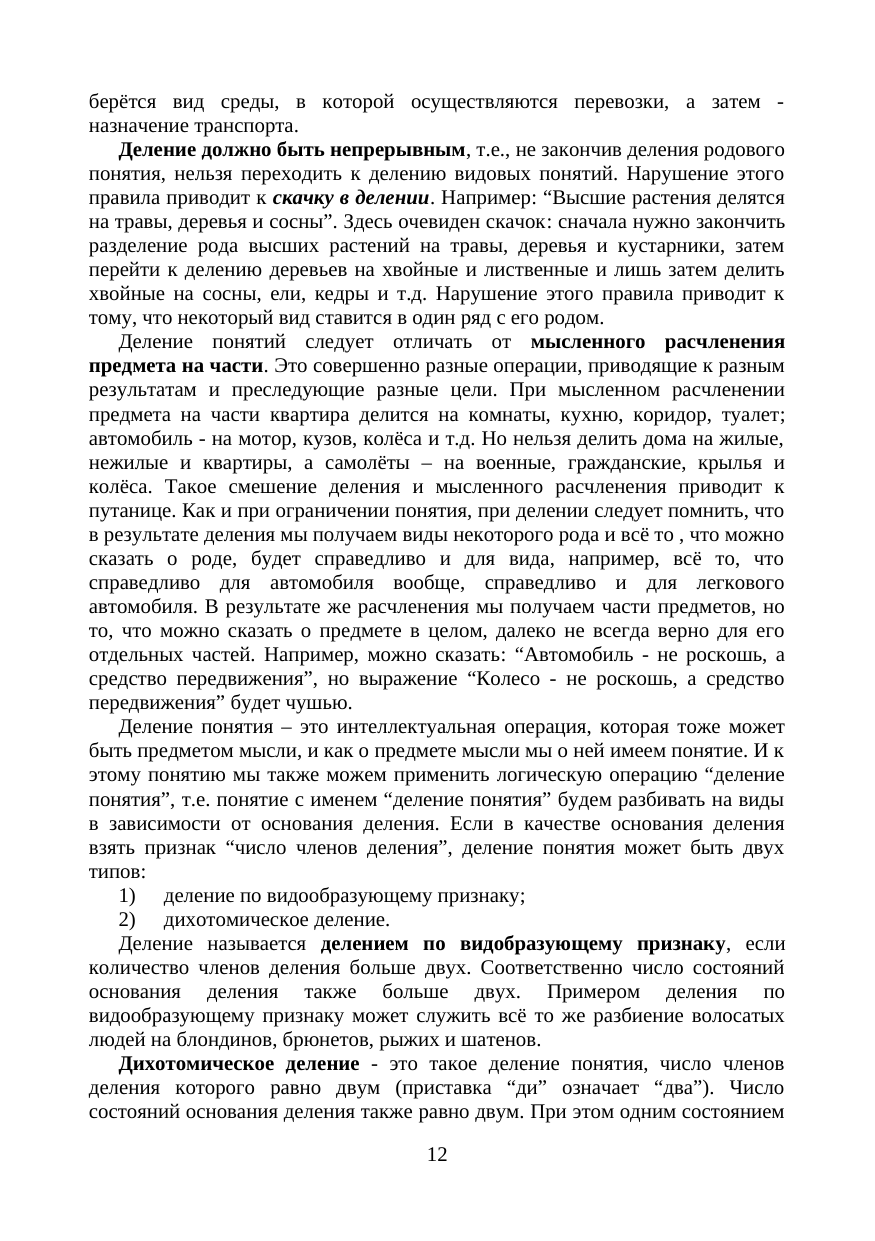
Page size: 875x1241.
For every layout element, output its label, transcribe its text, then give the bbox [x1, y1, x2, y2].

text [89, 1051, 785, 1123]
text Деление называется делением по видобразующему признаку, если количество членов деления больше двух. Соответственно число состояний основания деления также больше двух. Примером деления по видообразующему признаку может служить всё то же разбиение волосатых людей на блондинов, брюнетов, рыжих и шатенов. [89, 931, 785, 1051]
list деление по видообразующему признаку; [89, 883, 785, 907]
text Деление понятия – это интеллектуальная операция, которая тоже может быть предметом мысли, и как о предмете мысли мы о ней имеем понятие. И к этому понятию мы также можем применить логическую операцию “деление понятия”, т.е. понятие с именем “деление понятия” будем разбивать на виды в зависимости от основания деления. Если в качестве основания деления взять признак “число членов деления”, деление понятия может быть двух типов: [89, 714, 785, 883]
text Деление понятий следует отличать от мысленного расчленения предмета на части. Это совершенно разные операции, приводящие к разным результатам и преследующие разные цели. При мысленном расчленении предмета на части квартира делится на комнаты, кухню, коридор, туалет; автомобиль - на мотор, кузов, колёса и т.д. Но нельзя делить дома на жилые, нежилые и квартиры, а самолёты – на военные, гражданские, крылья и колёса. Такое смешение деления и мысленного расчленения приводит к путанице. Как и при ограничении понятия, при делении следует помнить, что в результате деления мы получаем виды некоторого рода и всё то , что можно сказать о роде, будет справедливо и для вида, например, всё то, что справедливо для автомобиля вообще, справедливо и для легкового автомобиля. В результате же расчленения мы получаем части предметов, но то, что можно сказать о предмете в целом, далеко не всегда верно для его отдельных частей. Например, можно сказать: “Автомобиль - не роскошь, а средство передвижения”, но выражение “Колесо - не роскошь, а средство передвижения” будет чушью. [89, 329, 785, 714]
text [89, 89, 785, 137]
list дихотомическое деление. [89, 907, 785, 931]
text Деление должно быть непрерывным, т.е., не закончив деления родового понятия, нельзя переходить к делению видовых понятий. Нарушение этого правила приводит к скачку в делении. Например: “Высшие растения делятся на травы, деревья и сосны”. Здесь очевиден скачок: сначала нужно закончить разделение рода высших растений на травы, деревья и кустарники, затем перейти к делению деревьев на хвойные и лиственные и лишь затем делить хвойные на сосны, ели, кедры и т.д. Нарушение этого правила приводит к тому, что некоторый вид ставится в один ряд с его родом. [89, 137, 785, 329]
